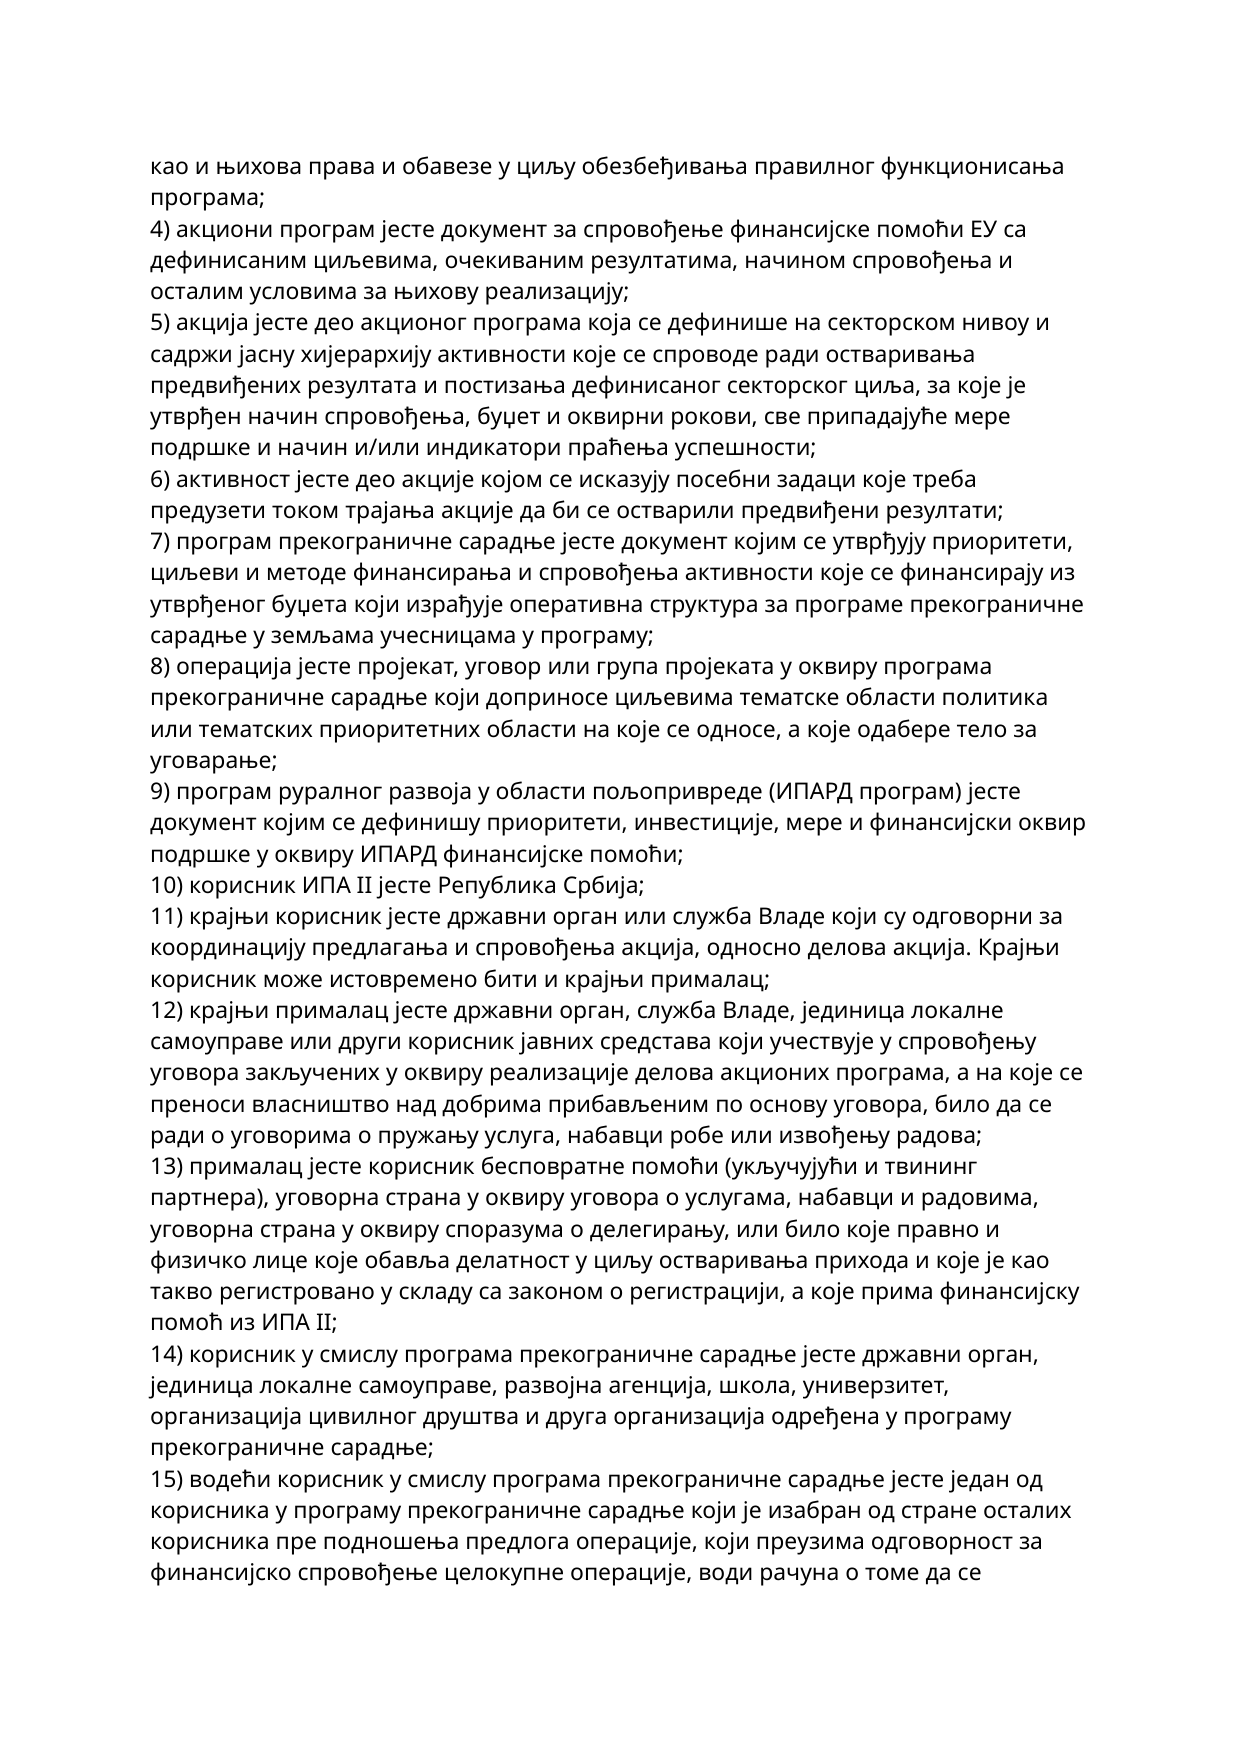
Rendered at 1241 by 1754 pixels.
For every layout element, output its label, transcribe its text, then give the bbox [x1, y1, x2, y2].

text 5) акција јесте део акционог програма која се дефинише на секторском нивоу и садржи јасну хијерархију активности које се спроводе ради остваривања предвиђених резултата и постизања дефинисаног секторског циља, за које је утврђен начин спровођења, буџет и оквирни рокови, све припадајуће мере подршке и начин и/или индикатори праћења успешности; [150, 306, 1090, 462]
text 6) активност јесте део акције којом се исказују посебни задаци које треба предузети током трајања акције да би се остварили предвиђени резултати; [150, 462, 1090, 525]
text 8) операција јесте пројекат, уговор или група пројеката у оквиру програма прекограничне сарадње који доприносе циљевима тематске области политика или тематских приоритетних области на које се односе, а које одабере тело за уговарање; [150, 650, 1090, 775]
text 14) корисник у смислу програма прекограничне сарадње јесте државни орган, јединица локалне самоуправе, развојна агенција, школа, универзитет, организација цивилног друштва и друга организација одређена у програму прекограничне сарадње; [150, 1337, 1090, 1462]
text 9) програм руралног развоја у области пољопривреде (ИПАРД програм) јесте документ којим се дефинишу приоритети, инвестиције, мере и финансијски оквир подршке у оквиру ИПАРД финансијске помоћи; [150, 775, 1090, 869]
text 4) акциони програм јесте документ за спровођење финансијске помоћи ЕУ са дефинисаним циљевима, очекиваним резултатима, начином спровођења и осталим условима за њихову реализацију; [150, 212, 1090, 306]
text 10) корисник ИПА II јесте Република Србија; [150, 869, 1090, 900]
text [150, 1462, 1090, 1587]
text 11) крајњи корисник јесте државни орган или служба Владе који су одговорни за координацију предлагања и спровођења акција, односно делова акција. Крајњи корисник може истовремено бити и крајњи прималац; [150, 900, 1090, 994]
text 13) прималац јесте корисник бесповратне помоћи (укључујући и твининг партнера), уговорна страна у оквиру уговора о услугама, набавци и радовима, уговорна страна у оквиру споразума о делегирању, или било које правно и физичко лице које обавља делатност у циљу остваривања прихода и које је као такво регистровано у складу са законом о регистрацији, а које прима финансијску помоћ из ИПА II; [150, 1150, 1090, 1337]
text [150, 150, 1090, 212]
text 12) крајњи прималац јесте државни орган, служба Владе, јединица локалне самоуправе или други корисник јавних средстава који учествује у спровођењу уговора закључених у оквиру реализације делова акционих програма, а на које се преноси власништво над добрима прибављеним по основу уговора, било да се ради о уговорима о пружању услуга, набавци робе или извођењу радова; [150, 994, 1090, 1150]
text 7) програм прекограничне сарадње јесте документ којим се утврђују приоритети, циљеви и методе финансирања и спровођења активности које се финансирају из утврђеног буџета који израђује оперативна структура за програме прекограничне сарадње у земљама учесницама у програму; [150, 525, 1090, 650]
